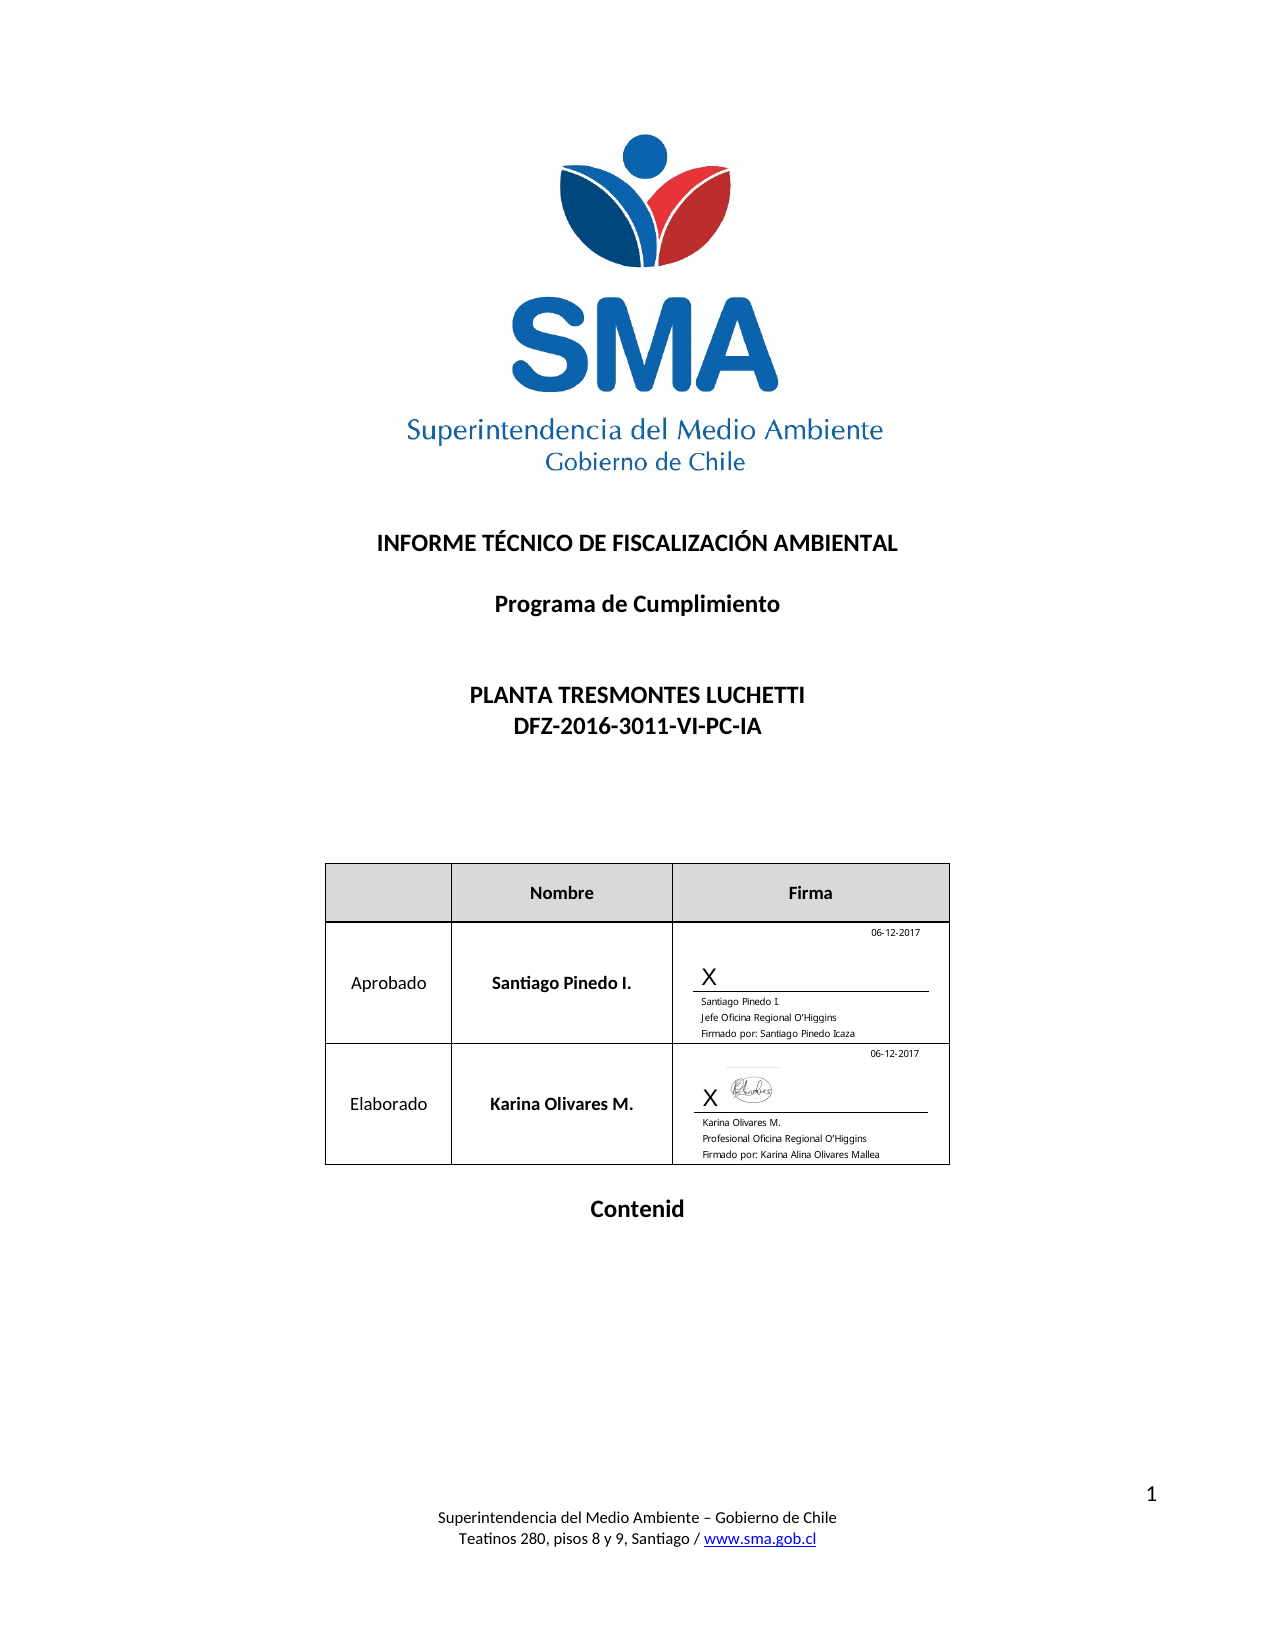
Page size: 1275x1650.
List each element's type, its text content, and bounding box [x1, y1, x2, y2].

table_cell Karina Olivares M. [452, 1044, 672, 1164]
text INFORME TÉCNICO DE FISCALIZACIÓN AMBIENTAL [118, 527, 1157, 557]
table_cell Elaborado [326, 1044, 451, 1164]
table_header Firma [673, 864, 949, 921]
table_header Nombre [452, 864, 672, 921]
table_header [326, 864, 451, 921]
table_cell [673, 1044, 949, 1164]
text DFZ-2016-3011-VI-PC-IA [118, 710, 1157, 740]
table_cell Santiago Pinedo I. [452, 923, 672, 1043]
picture [362, 118, 913, 508]
table_cell Aprobado [326, 923, 451, 1043]
table_cell [673, 923, 949, 1043]
text Programa de Cumplimiento [118, 588, 1157, 618]
text PLANTA TRESMONTES LUCHETTI [118, 679, 1157, 710]
